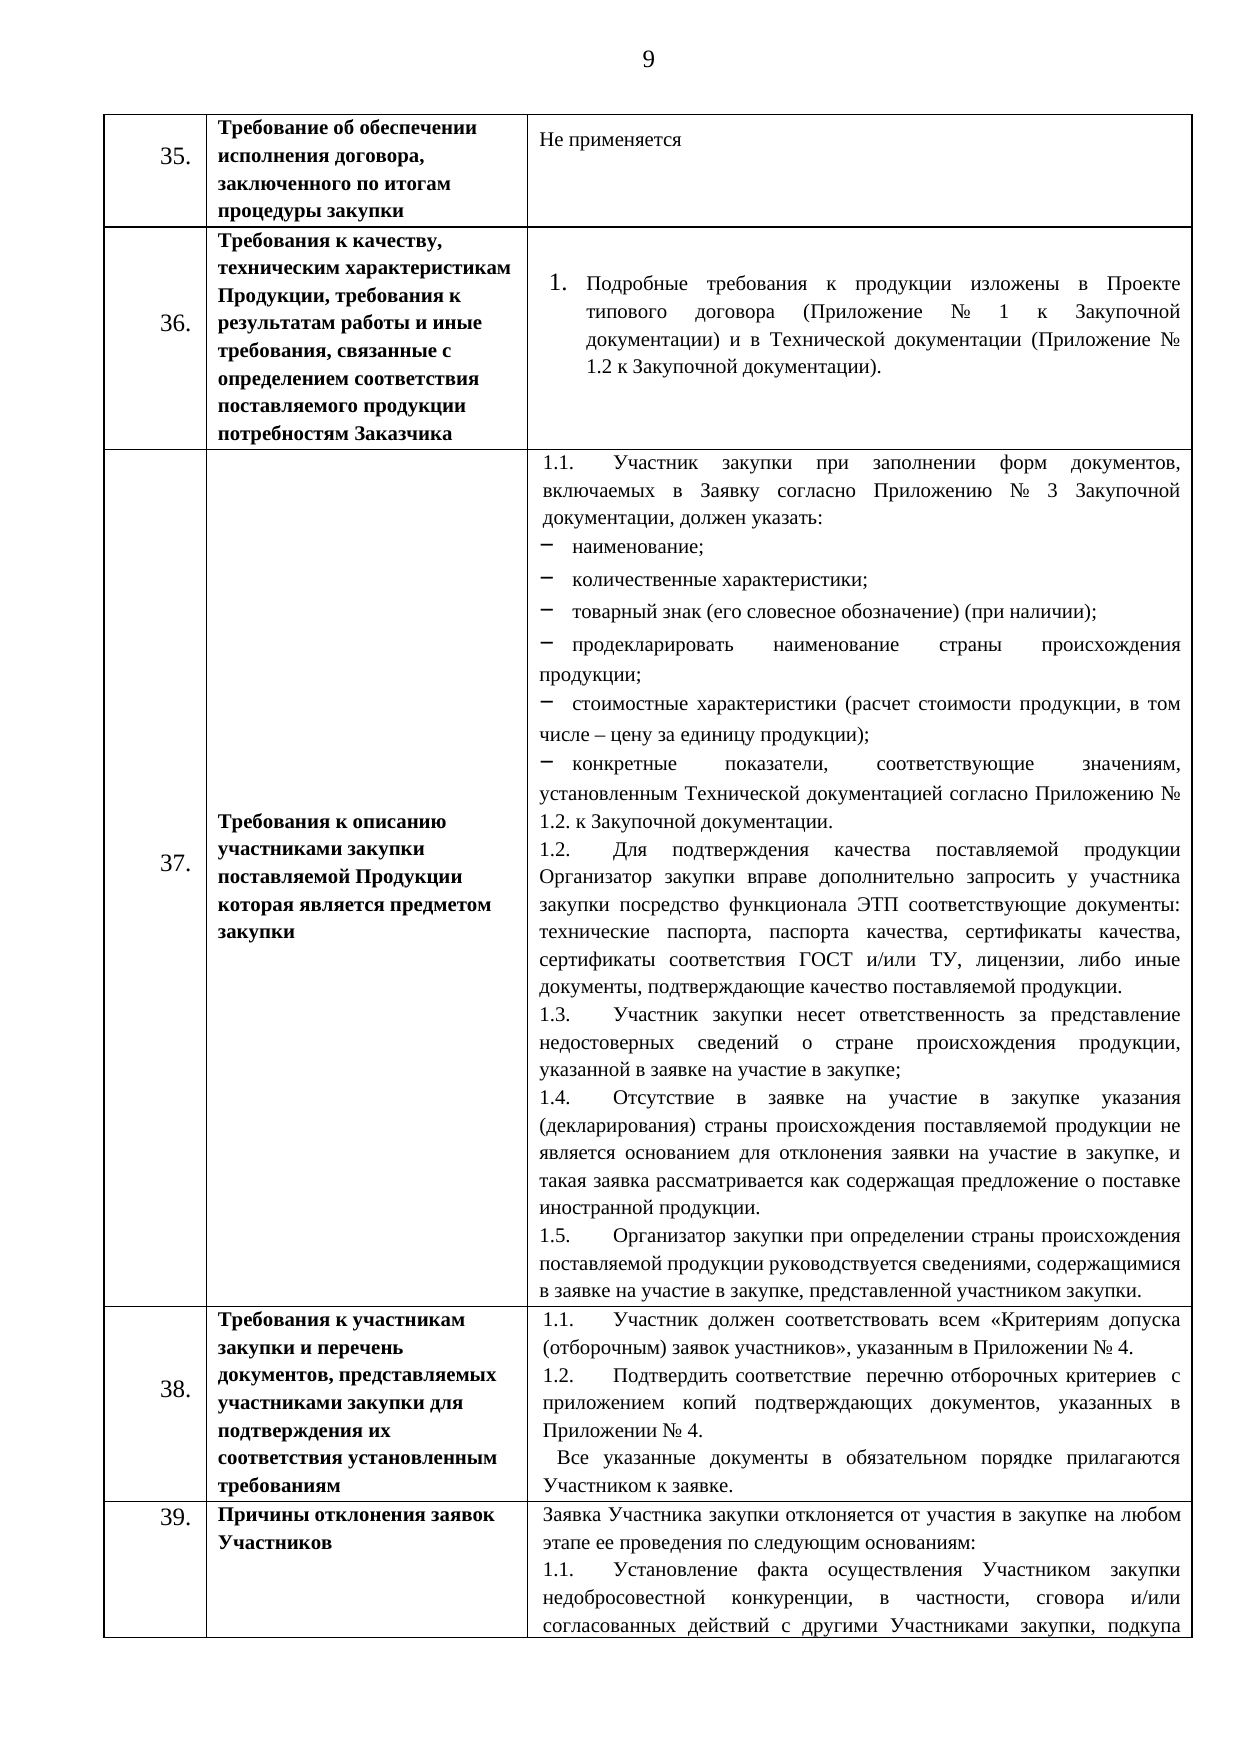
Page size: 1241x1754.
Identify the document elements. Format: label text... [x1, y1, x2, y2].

table_cell [105, 450, 206, 1306]
table_cell Требование об обеспечении исполнения договора, заключенного по итогам процедуры закупки [207, 115, 527, 226]
table_cell Подробные требования к продукции изложены в Проекте типового договора (Приложение № 1 к Закупочной документации) и в Технической документации (Приложение № 1.2 к Закупочной документации). [528, 228, 1191, 449]
table_cell Не применяется [528, 115, 1191, 226]
table_cell [105, 1307, 206, 1501]
table_cell [105, 228, 206, 449]
table_cell [105, 115, 206, 226]
table_cell Требования к качеству, техническим характеристикам Продукции, требования к результатам работы и иные требования, связанные с определением соответствия поставляемого продукции потребностям Заказчика [207, 228, 527, 449]
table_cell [207, 1502, 527, 1637]
table_cell Участник закупки при заполнении форм документов, включаемых в Заявку согласно Приложению № 3 Закупочной документации, должен указать: наименование; количественные характеристики; товарный знак (его словесное обозначение) (при наличии); продекларировать наименование страны происхождения продукции; стоимостные характеристики (расчет стоимости продукции, в том числе – цену за единицу продукции); конкретные показатели, соответствующие значениям, установленным Технической документацией согласно Приложению № 1.2. к Закупочной документации. Для подтверждения качества поставляемой продукции Организатор закупки вправе дополнительно запросить у участника закупки посредство функционала ЭТП соответствующие документы: технические паспорта, паспорта качества, сертификаты качества, сертификаты соответствия ГОСТ и/или ТУ, лицензии, либо иные документы, подтверждающие качество поставляемой продукции. Участник закупки несет ответственность за представление недостоверных сведений о стране происхождения продукции, указанной в заявке на участие в закупке; Отсутствие в заявке на участие в закупке указания (декларирования) страны происхождения поставляемой продукции не является основанием для отклонения заявки на участие в закупке, и такая заявка рассматривается как содержащая предложение о поставке иностранной продукции. Организатор закупки при определении страны происхождения поставляемой продукции руководствуется сведениями, содержащимися в заявке на участие в закупке, представленной участником закупки. [528, 450, 1191, 1306]
table_cell Требования к участникам закупки и перечень документов, представляемых участниками закупки для подтверждения их соответствия установленным требованиям [207, 1307, 527, 1501]
table_cell [105, 1502, 206, 1637]
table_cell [528, 1502, 1191, 1637]
table_cell Требования к описанию участниками закупки поставляемой Продукции которая является предметом закупки [207, 450, 527, 1306]
table_cell Участник должен соответствовать всем «Критериям допуска (отборочным) заявок участников», указанным в Приложении № 4. Подтвердить соответствие перечню отборочных критериев с приложением копий подтверждающих документов, указанных в Приложении № 4. Все указанные документы в обязательном порядке прилагаются Участником к заявке. [528, 1307, 1191, 1501]
